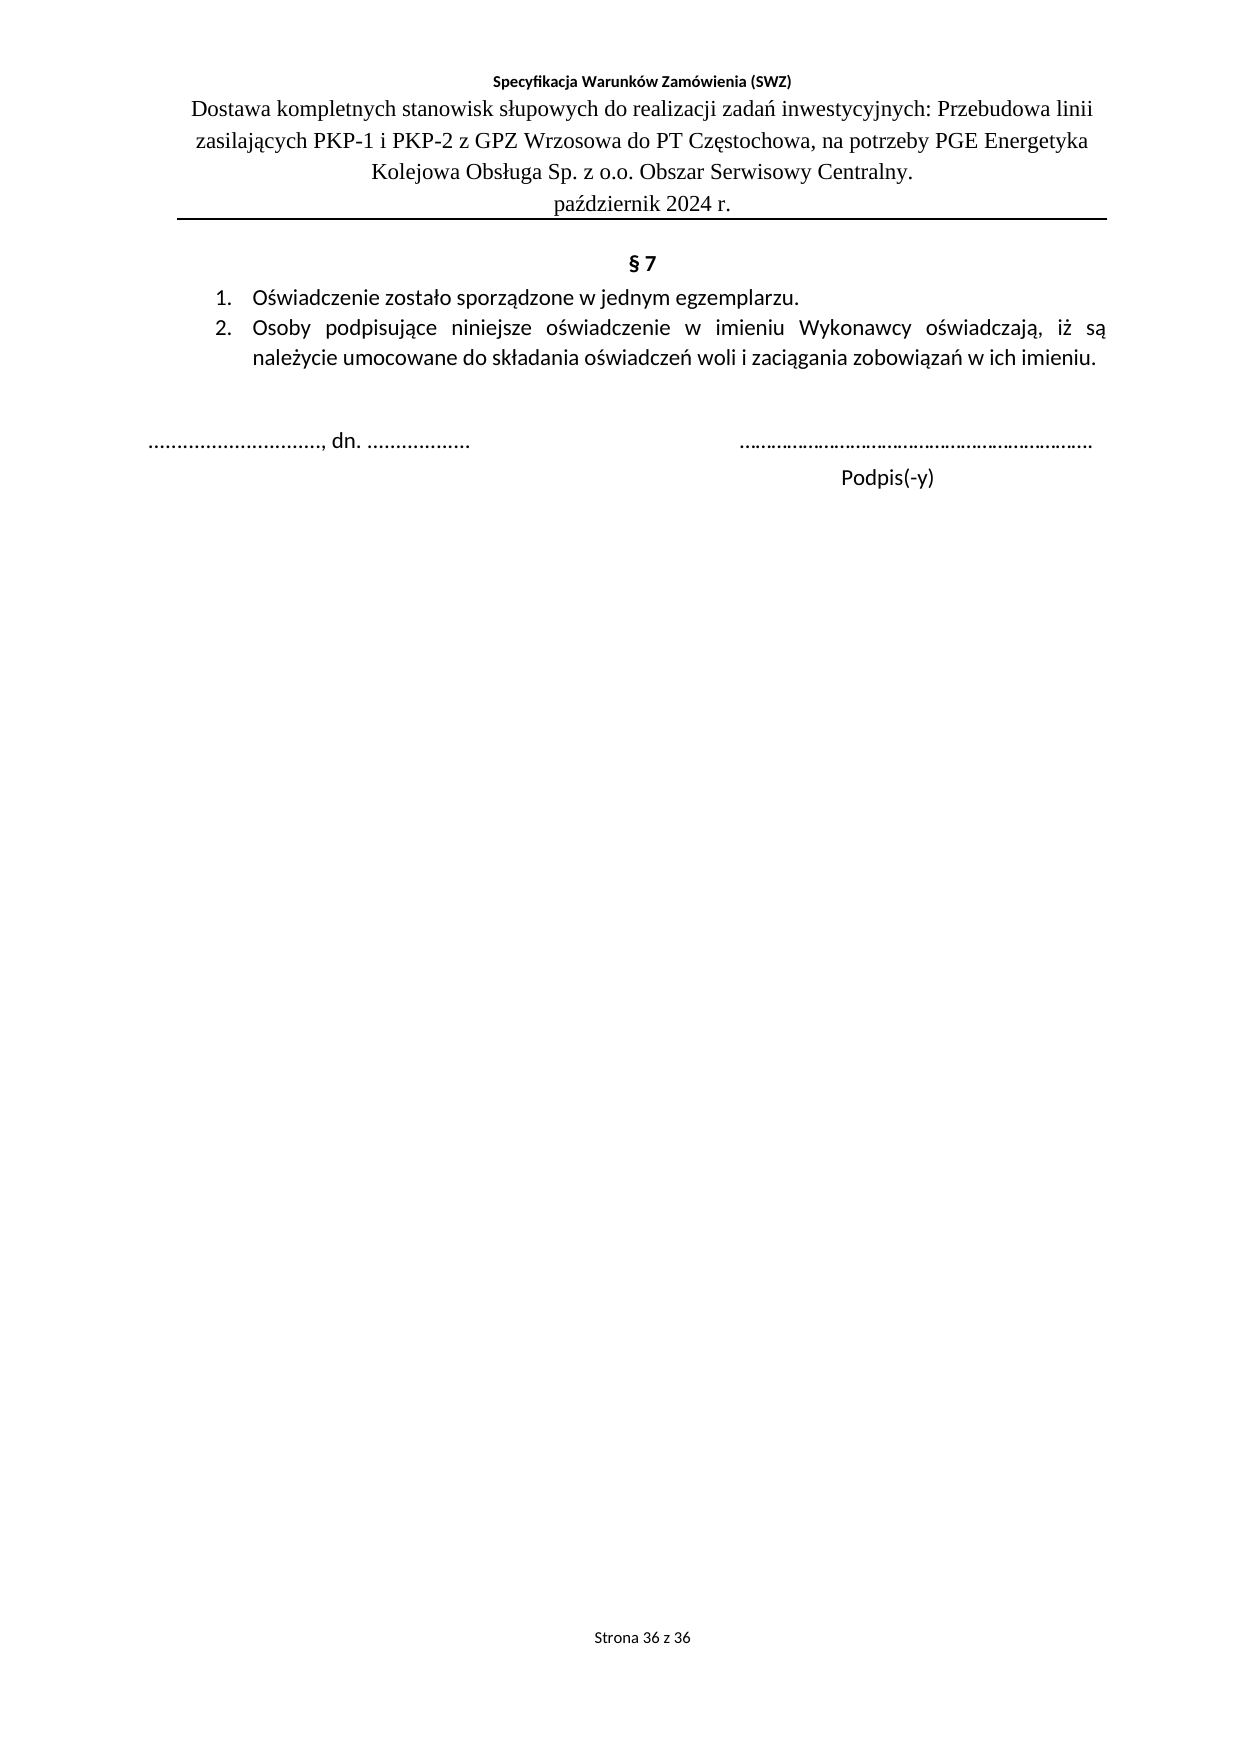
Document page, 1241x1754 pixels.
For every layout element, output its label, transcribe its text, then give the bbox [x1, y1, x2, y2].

text § 7 [177, 249, 1107, 277]
text Podpis(-y) [813, 463, 1100, 491]
list Osoby podpisujące niniejsze oświadczenie w imieniu Wykonawcy oświadczają, iż są należycie umocowane do składania oświadczeń woli i zaciągania zobowiązań w ich imieniu. [215, 313, 1107, 371]
list Oświadczenie zostało sporządzone w jednym egzemplarzu. [215, 283, 1107, 311]
text .............................., dn. .................. …………………………………………………………. [148, 426, 1100, 454]
